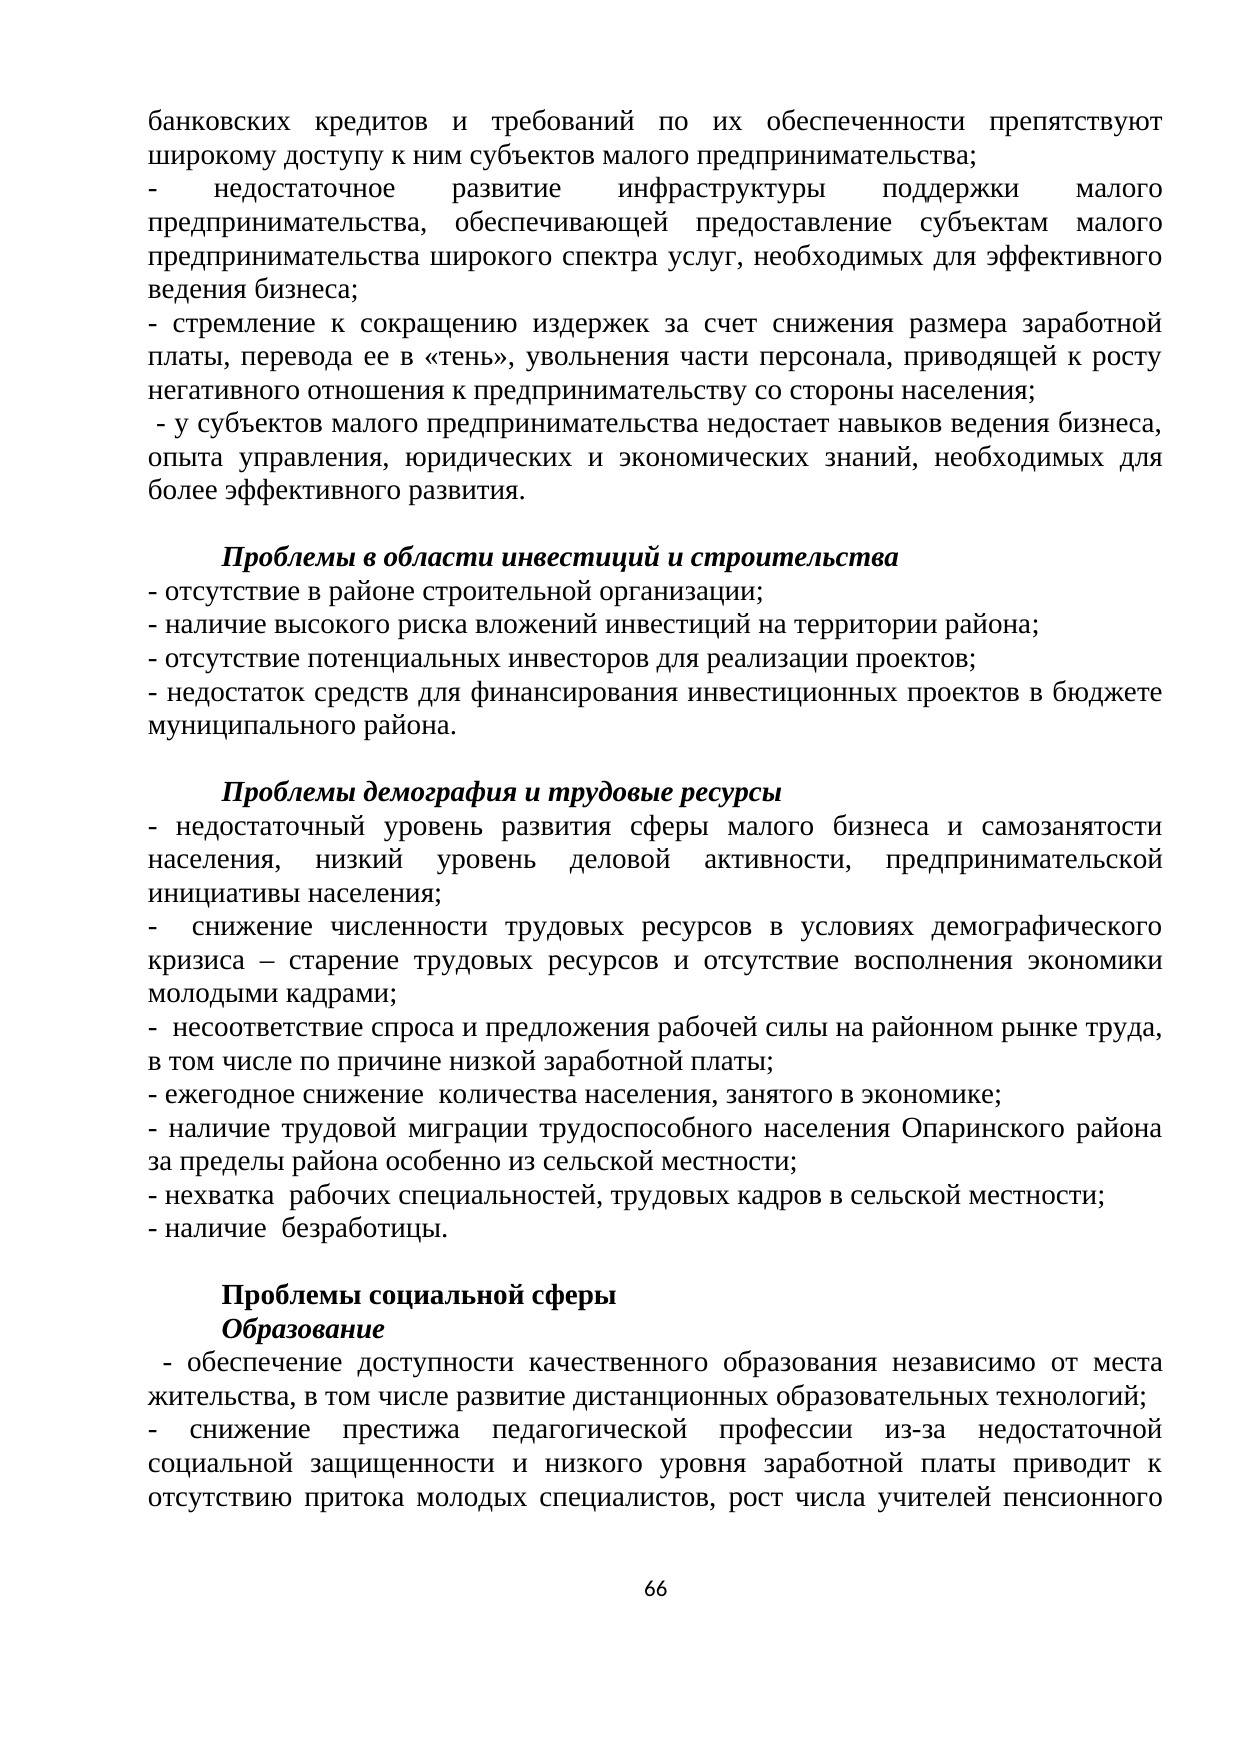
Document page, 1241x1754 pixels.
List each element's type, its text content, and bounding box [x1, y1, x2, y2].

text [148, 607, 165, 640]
text - обеспечение доступности качественного образования независимо от места жительства, в том числе развитие дистанционных образовательных технологий; [148, 1344, 1163, 1412]
text - отсутствие в районе строительной организации; [148, 573, 1163, 607]
text Проблемы в области инвестиций и строительства [148, 539, 1163, 573]
text Проблемы демография и трудовые ресурсы [148, 774, 1163, 808]
text - недостаточное развитие инфраструктуры поддержки малого предпринимательства, обеспечивающей предоставление субъектам малого предпринимательства широкого спектра услуг, необходимых для эффективного ведения бизнеса; [148, 171, 1163, 305]
text - наличие высокого риска вложений инвестиций на территории района; [1031, 607, 1163, 640]
text - недостаток средств для финансирования инвестиционных проектов в бюджете муниципального района. [148, 674, 1163, 741]
text - нехватка рабочих специальностей, трудовых кадров в сельской местности; [148, 1177, 1163, 1210]
text - наличие трудовой миграции трудоспособного населения Опаринского района за пределы района особенно из сельской местности; [148, 1110, 1163, 1177]
text Образование [148, 1311, 1163, 1344]
text - наличие безработицы. [148, 1210, 1163, 1244]
text - отсутствие потенциальных инвесторов для реализации проектов; [148, 640, 1163, 674]
text - недостаточный уровень развития сферы малого бизнеса и самозанятости населения, низкий уровень деловой активности, предпринимательской инициативы населения; [148, 808, 1163, 908]
text - снижение численности трудовых ресурсов в условиях демографического кризиса – старение трудовых ресурсов и отсутствие восполнения экономики молодыми кадрами; [148, 908, 1163, 1009]
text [148, 103, 1163, 171]
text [148, 1412, 1163, 1512]
text Проблемы социальной сферы [148, 1277, 1163, 1311]
text - ежегодное снижение количества населения, занятого в экономике; [148, 1076, 1163, 1110]
text - у субъектов малого предпринимательства недостает навыков ведения бизнеса, опыта управления, юридических и экономических знаний, необходимых для более эффективного развития. [148, 405, 1163, 506]
text - несоответствие спроса и предложения рабочей силы на районном рынке труда, в том числе по причине низкой заработной платы; [148, 1009, 1163, 1076]
text - стремление к сокращению издержек за счет снижения размера заработной платы, перевода ее в «тень», увольнения части персонала, приводящей к росту негативного отношения к предпринимательству со стороны населения; [148, 305, 1163, 405]
